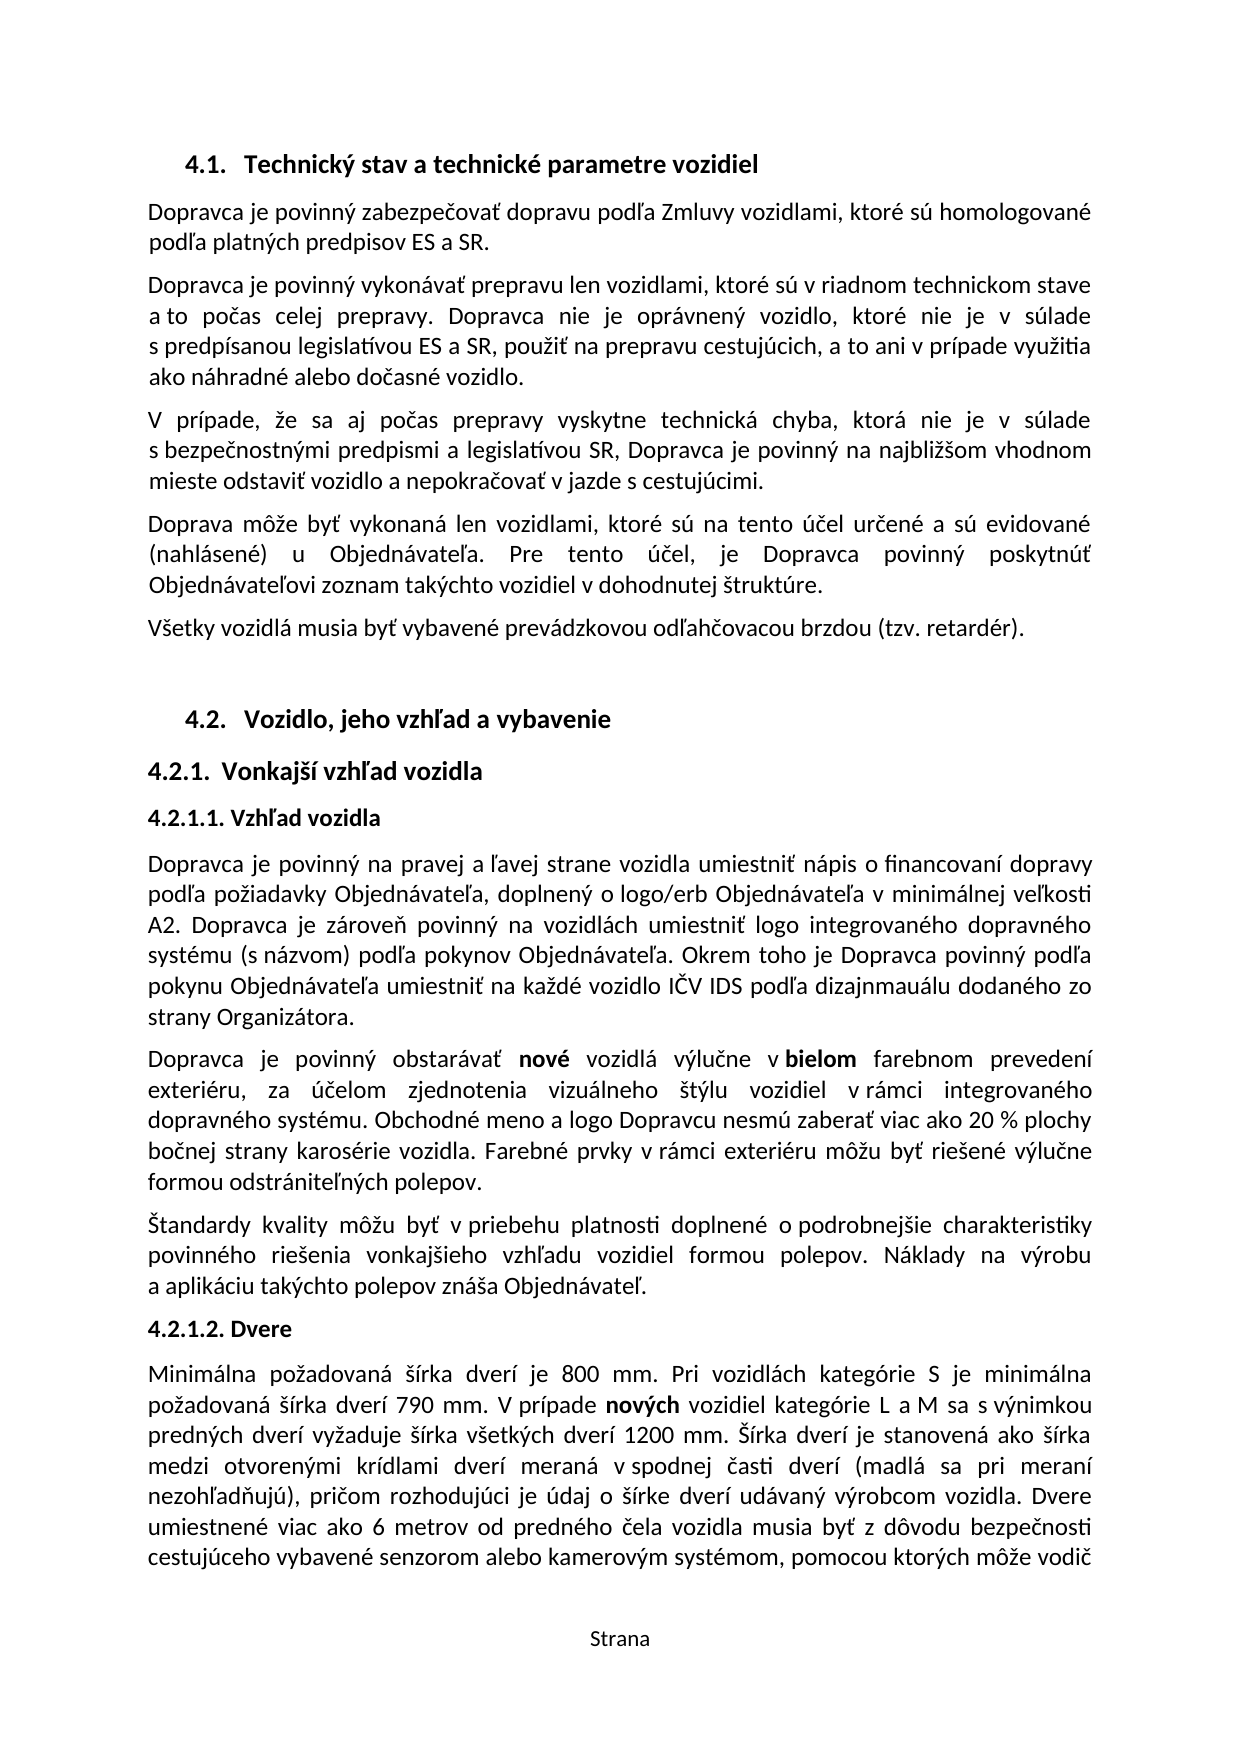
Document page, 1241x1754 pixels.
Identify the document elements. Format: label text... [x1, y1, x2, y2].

text Štandardy kvality môžu byť v priebehu platnosti doplnené o podrobnejšie charakteristiky povinného riešenia vonkajšieho vzhľadu vozidiel formou polepov. Náklady na výrobu a aplikáciu takýchto polepov znáša Objednávateľ. [148, 1209, 1093, 1300]
subtitle Vozidlo, jeho vzhľad a vybavenie [185, 702, 1093, 735]
text Doprava môže byť vykonaná len vozidlami, ktoré sú na tento účel určené a sú evidované (nahlásené) u Objednávateľa. Pre tento účel, je Dopravca povinný poskytnúť Objednávateľovi zoznam takýchto vozidiel v dohodnutej štruktúre. [148, 508, 1093, 599]
subtitle Dvere [148, 1313, 1093, 1343]
subtitle Technický stav a technické parametre vozidiel [185, 148, 1093, 181]
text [148, 1358, 1093, 1572]
text Všetky vozidlá musia byť vybavené prevádzkovou odľahčovacou brzdou (tzv. retardér). [148, 612, 1093, 642]
subtitle Vonkajší vzhľad vozidla [148, 754, 1093, 787]
text Dopravca je povinný na pravej a ľavej strane vozidla umiestniť nápis o financovaní dopravy podľa požiadavky Objednávateľa, doplnený o logo/erb Objednávateľa v minimálnej veľkosti A2. Dopravca je zároveň povinný na vozidlách umiestniť logo integrovaného dopravného systému (s názvom) podľa pokynov Objednávateľa. Okrem toho je Dopravca povinný podľa pokynu Objednávateľa umiestniť na každé vozidlo IČV IDS podľa dizajnmauálu dodaného zo strany Organizátora. [148, 848, 1093, 1031]
text V prípade, že sa aj počas prepravy vyskytne technická chyba, ktorá nie je v súlade s bezpečnostnými predpismi a legislatívou SR, Dopravca je povinný na najbližšom vhodnom mieste odstaviť vozidlo a nepokračovať v jazde s cestujúcimi. [148, 404, 1093, 495]
text Dopravca je povinný obstarávať nové vozidlá výlučne v bielom farebnom prevedení exteriéru, za účelom zjednotenia vizuálneho štýlu vozidiel v rámci integrovaného dopravného systému. Obchodné meno a logo Dopravcu nesmú zaberať viac ako 20 % plochy bočnej strany karosérie vozidla. Farebné prvky v rámci exteriéru môžu byť riešené výlučne formou odstrániteľných polepov. [148, 1044, 1093, 1196]
text Dopravca je povinný zabezpečovať dopravu podľa Zmluvy vozidlami, ktoré sú homologované podľa platných predpisov ES a SR. [148, 196, 1093, 257]
text Dopravca je povinný vykonávať prepravu len vozidlami, ktoré sú v riadnom technickom stave a to počas celej prepravy. Dopravca nie je oprávnený vozidlo, ktoré nie je v súlade s predpísanou legislatívou ES a SR, použiť na prepravu cestujúcich, a to ani v prípade využitia ako náhradné alebo dočasné vozidlo. [148, 269, 1093, 391]
subtitle Vzhľad vozidla [148, 803, 1093, 833]
